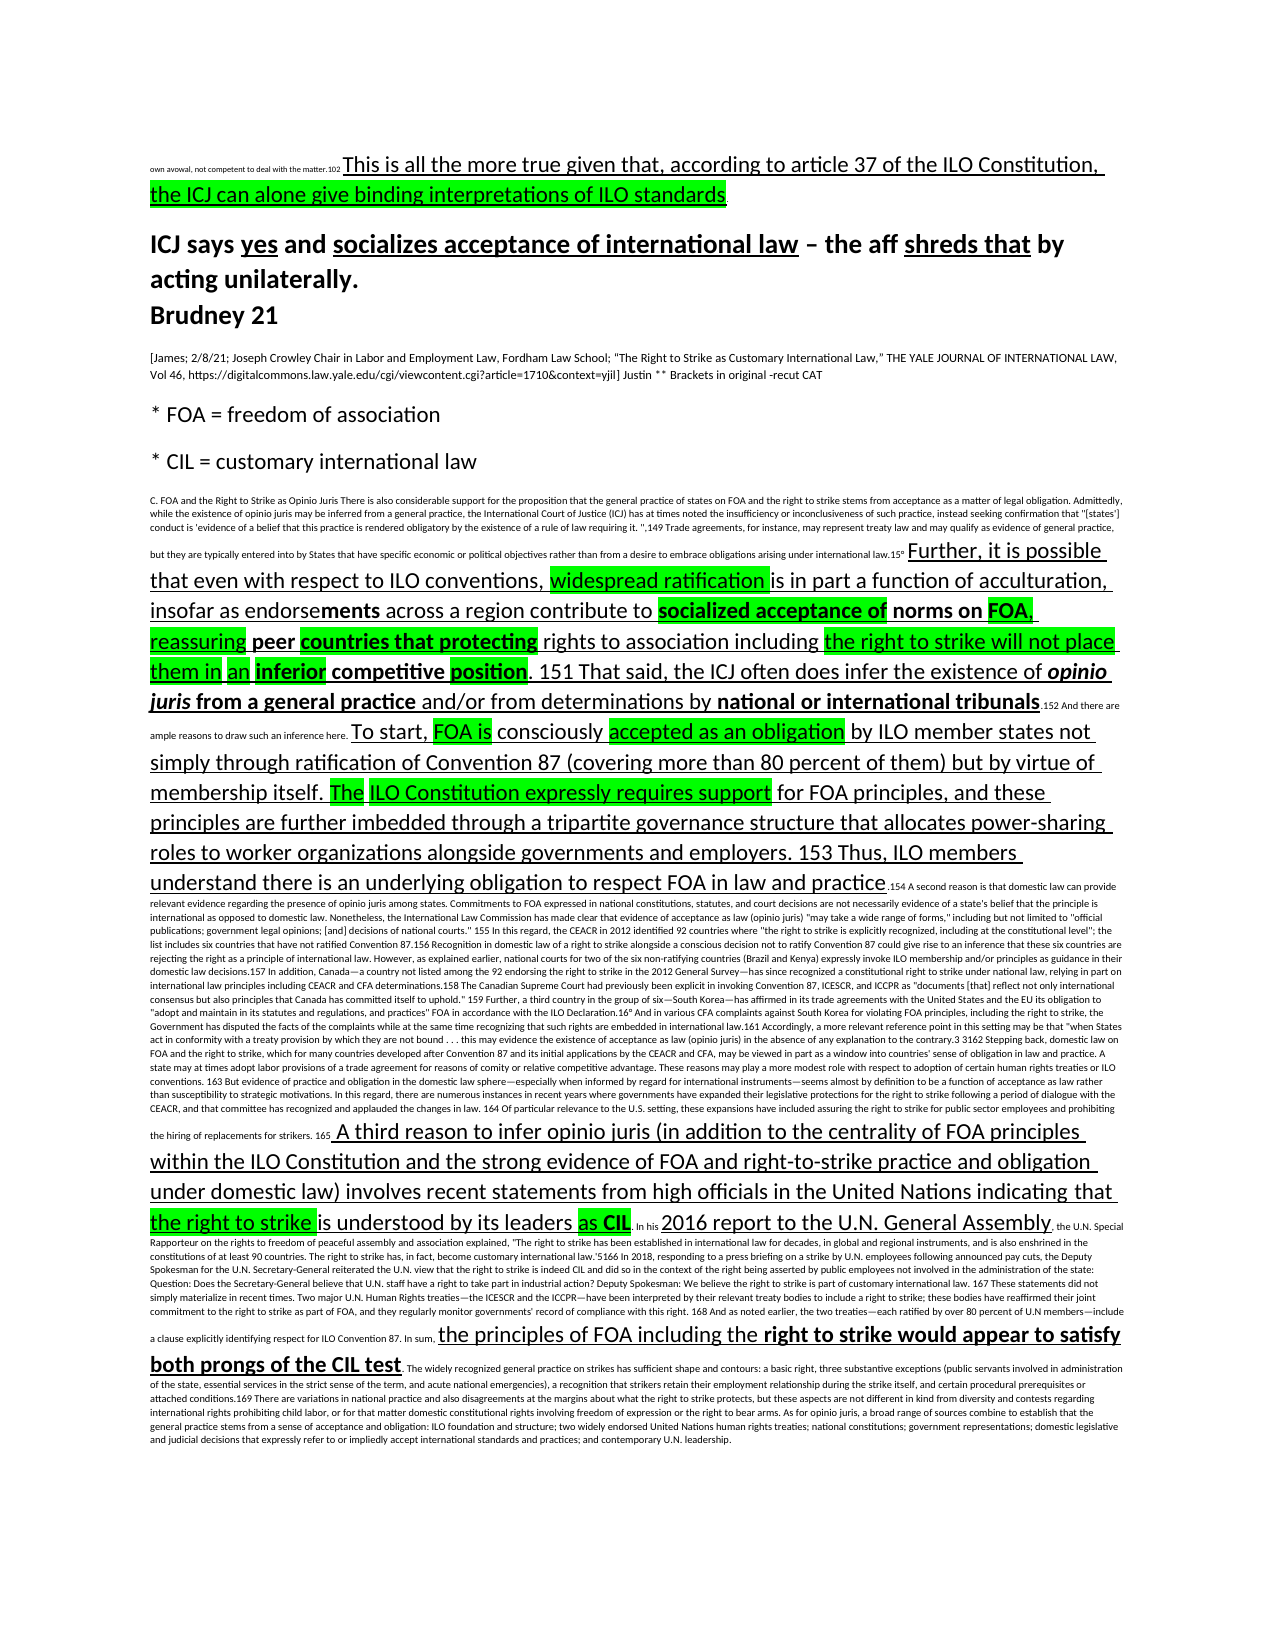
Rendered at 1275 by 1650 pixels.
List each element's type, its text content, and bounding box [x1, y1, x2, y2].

subtitle ICJ says yes and socializes acceptance of international law – the aff shreds that by acting unilaterally. [150, 227, 1125, 296]
text C. FOA and the Right to Strike as Opinio Juris There is also considerable support for the proposition that the general practice of states on FOA and the right to strike stems from acceptance as a matter of legal obligation. Admittedly, while the existence of opinio juris may be inferred from a general practice, the International Court of Justice (ICJ) has at times noted the insufficiency or inconclusiveness of such practice, instead seeking confirmation that "[states'] conduct is 'evidence of a belief that this practice is rendered obligatory by the existence of a rule of law requiring it. ",149 Trade agreements, for instance, may represent treaty law and may qualify as evidence of general practice, but they are typically entered into by States that have specific economic or political objectives rather than from a desire to embrace obligations arising under international law.15° Further, it is possible that even with respect to ILO conventions, widespread ratification is in part a function of acculturation, insofar as endorsements across a region contribute to socialized acceptance of norms on FOA, reassuring peer countries that protecting rights to association including the right to strike will not place them in an inferior competitive position. 151 That said, the ICJ often does infer the existence of opinio juris from a general practice and/or from determinations by national or international tribunals.152 And there are ample reasons to draw such an inference here. To start, FOA is consciously accepted as an obligation by ILO member states not simply through ratification of Convention 87 (covering more than 80 percent of them) but by virtue of membership itself. The ILO Constitution expressly requires support for FOA principles, and these principles are further imbedded through a tripartite governance structure that allocates power-sharing roles to worker organizations alongside governments and employers. 153 Thus, ILO members understand there is an underlying obligation to respect FOA in law and practice.154 A second reason is that domestic law can provide relevant evidence regarding the presence of opinio juris among states. Commitments to FOA expressed in national constitutions, statutes, and court decisions are not necessarily evidence of a state's belief that the principle is international as opposed to domestic law. Nonetheless, the International Law Commission has made clear that evidence of acceptance as law (opinio juris) "may take a wide range of forms," including but not limited to "official publications; government legal opinions; [and] decisions of national courts." 155 In this regard, the CEACR in 2012 identified 92 countries where "the right to strike is explicitly recognized, including at the constitutional level"; the list includes six countries that have not ratified Convention 87.156 Recognition in domestic law of a right to strike alongside a conscious decision not to ratify Convention 87 could give rise to an inference that these six countries are rejecting the right as a principle of international law. However, as explained earlier, national courts for two of the six non-ratifying countries (Brazil and Kenya) expressly invoke ILO membership and/or principles as guidance in their domestic law decisions.157 In addition, Canada—a country not listed among the 92 endorsing the right to strike in the 2012 General Survey—has since recognized a constitutional right to strike under national law, relying in part on international law principles including CEACR and CFA determinations.158 The Canadian Supreme Court had previously been explicit in invoking Convention 87, ICESCR, and ICCPR as "documents [that] reflect not only international consensus but also principles that Canada has committed itself to uphold." 159 Further, a third country in the group of six—South Korea—has affirmed in its trade agreements with the United States and the EU its obligation to "adopt and maintain in its statutes and regulations, and practices" FOA in accordance with the ILO Declaration.16° And in various CFA complaints against South Korea for violating FOA principles, including the right to strike, the Government has disputed the facts of the complaints while at the same time recognizing that such rights are embedded in international law.161 Accordingly, a more relevant reference point in this setting may be that "when States act in conformity with a treaty provision by which they are not bound . . . this may evidence the existence of acceptance as law (opinio juris) in the absence of any explanation to the contrary.3 3162 Stepping back, domestic law on FOA and the right to strike, which for many countries developed after Convention 87 and its initial applications by the CEACR and CFA, may be viewed in part as a window into countries' sense of obligation in law and practice. A state may at times adopt labor provisions of a trade agreement for reasons of comity or relative competitive advantage. These reasons may play a more modest role with respect to adoption of certain human rights treaties or ILO conventions. 163 But evidence of practice and obligation in the domestic law sphere—especially when informed by regard for international instruments—seems almost by definition to be a function of acceptance as law rather than susceptibility to strategic motivations. In this regard, there are numerous instances in recent years where governments have expanded their legislative protections for the right to strike following a period of dialogue with the CEACR, and that committee has recognized and applauded the changes in law. 164 Of particular relevance to the U.S. setting, these expansions have included assuring the right to strike for public sector employees and prohibiting the hiring of replacements for strikers. 165 A third reason to infer opinio juris (in addition to the centrality of FOA principles within the ILO Constitution and the strong evidence of FOA and right-to-strike practice and obligation under domestic law) involves recent statements from high officials in the United Nations indicating that the right to strike is understood by its leaders as CIL. In his 2016 report to the U.N. General Assembly, the U.N. Special Rapporteur on the rights to freedom of peaceful assembly and association explained, "The right to strike has been established in international law for decades, in global and regional instruments, and is also enshrined in the constitutions of at least 90 countries. The right to strike has, in fact, become customary international law.'5166 In 2018, responding to a press briefing on a strike by U.N. employees following announced pay cuts, the Deputy Spokesman for the U.N. Secretary-General reiterated the U.N. view that the right to strike is indeed CIL and did so in the context of the right being asserted by public employees not involved in the administration of the state: Question: Does the Secretary-General believe that U.N. staff have a right to take part in industrial action? Deputy Spokesman: We believe the right to strike is part of customary international law. 167 These statements did not simply materialize in recent times. Two major U.N. Human Rights treaties—the ICESCR and the ICCPR—have been interpreted by their relevant treaty bodies to include a right to strike; these bodies have reaffirmed their joint commitment to the right to strike as part of FOA, and they regularly monitor governments' record of compliance with this right. 168 And as noted earlier, the two treaties—each ratified by over 80 percent of U.N members—include a clause explicitly identifying respect for ILO Convention 87. In sum, the principles of FOA including the right to strike would appear to satisfy both prongs of the CIL test. The widely recognized general practice on strikes has sufficient shape and contours: a basic right, three substantive exceptions (public servants involved in administration of the state, essential services in the strict sense of the term, and acute national emergencies), a recognition that strikers retain their employment relationship during the strike itself, and certain procedural prerequisites or attached conditions.169 There are variations in national practice and also disagreements at the margins about what the right to strike protects, but these aspects are not different in kind from diversity and contests regarding international rights prohibiting child labor, or for that matter domestic constitutional rights involving freedom of expression or the right to bear arms. As for opinio juris, a broad range of sources combine to establish that the general practice stems from a sense of acceptance and obligation: ILO foundation and structure; two widely endorsed United Nations human rights treaties; national constitutions; government representations; domestic legislative and judicial decisions that expressly refer to or impliedly accept international standards and practices; and contemporary U.N. leadership. [150, 494, 1125, 1446]
text * CIL = customary international law [150, 447, 1125, 475]
text Brudney 21 [150, 298, 1125, 331]
text * FOA = freedom of association [150, 400, 1125, 428]
text [James; 2/8/21; Joseph Crowley Chair in Labor and Employment Law, Fordham Law School; “The Right to Strike as Customary International Law,” THE YALE JOURNAL OF INTERNATIONAL LAW, Vol 46, https://digitalcommons.law.yale.edu/cgi/viewcontent.cgi?article=1710&context=yjil] Justin ** Brackets in original -recut CAT [150, 351, 1125, 382]
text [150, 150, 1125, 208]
